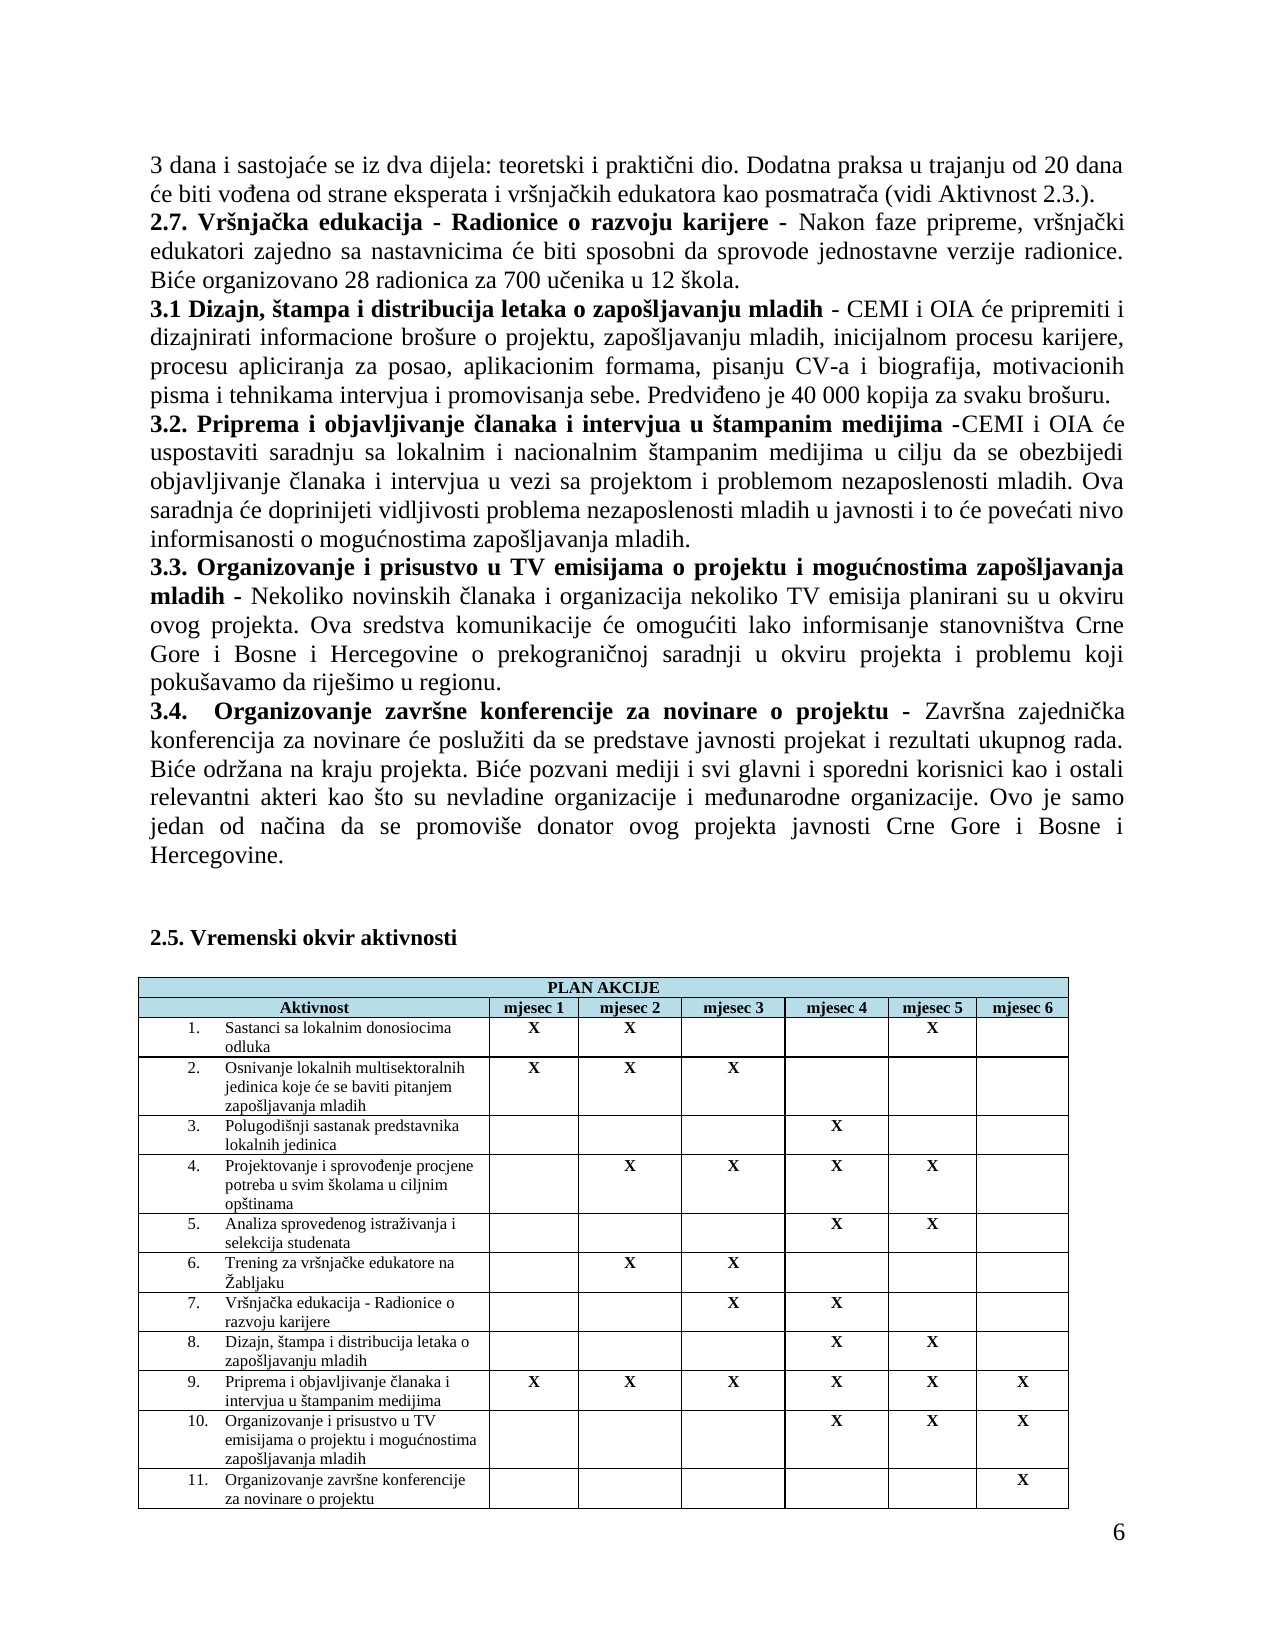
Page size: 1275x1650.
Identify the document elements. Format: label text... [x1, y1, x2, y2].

table_cell Osnivanje lokalnih multisektoralnih jedinica koje će se baviti pitanjem zapošljavanja mladih [139, 1058, 489, 1115]
table_cell X [786, 1214, 888, 1252]
table_cell Vršnjačka edukacija - Radionice o razvoju karijere [139, 1293, 489, 1331]
table_cell [977, 1018, 1068, 1056]
table_cell [490, 1155, 578, 1213]
table_cell Analiza sprovedenog istraživanja i selekcija studenata [139, 1214, 489, 1252]
table_cell Aktivnost [139, 998, 489, 1017]
table_cell [682, 1411, 784, 1468]
table_cell [977, 1155, 1068, 1213]
table_cell Priprema i objavljivanje članaka i intervjua u štampanim medijima [139, 1371, 489, 1410]
table_cell X [889, 1214, 976, 1252]
table_cell X [579, 1253, 681, 1292]
table_cell Organizovanje završne konferencije za novinare o projektu [139, 1469, 489, 1508]
table_cell [579, 1332, 681, 1370]
table_cell Polugodišnji sastanak predstavnika lokalnih jedinica [139, 1116, 489, 1154]
table_cell [490, 1116, 578, 1154]
table_cell [579, 1293, 681, 1331]
table_cell X [977, 1371, 1068, 1410]
table_cell [977, 1214, 1068, 1252]
text 3.3. Organizovanje i prisustvo u TV emisijama o projektu i mogućnostima zapošljavanja mladih - Nekoliko novinskih članaka i organizacija nekoliko TV emisija planirani su u okviru ovog projekta. Ova sredstva komunikacije će omogućiti lako informisanje stanovništva Crne Gore i Bosne i Hercegovine o prekograničnoj saradnji u okviru projekta i problemu koji pokušavamo da riješimo u regionu. [150, 552, 1125, 696]
table_cell mjesec 4 [786, 998, 888, 1017]
table_cell [977, 1253, 1068, 1292]
table_cell X [579, 1018, 681, 1056]
table_cell [889, 1253, 976, 1292]
table_cell [490, 1214, 578, 1252]
table_cell Trening za vršnjačke edukatore na Žabljaku [139, 1253, 489, 1292]
table_cell X [889, 1155, 976, 1213]
table_cell mjesec 3 [682, 998, 784, 1017]
table_cell X [490, 1371, 578, 1410]
table_cell X [889, 1018, 976, 1056]
table_cell X [682, 1371, 784, 1410]
table_cell [889, 1469, 976, 1508]
table_cell [889, 1116, 976, 1154]
text 2.7. Vršnjačka edukacija - Radionice o razvoju karijere - Nakon faze pripreme, vršnjački edukatori zajedno sa nastavnicima će biti sposobni da sprovode jednostavne verzije radionice. Biće organizovano 28 radionica za 700 učenika u 12 škola. [150, 207, 1125, 294]
table_cell [977, 1293, 1068, 1331]
table_cell [579, 1411, 681, 1468]
table_cell X [682, 1155, 784, 1213]
table_cell X [490, 1058, 578, 1115]
table_cell X [889, 1332, 976, 1370]
text 3.2. Priprema i objavljivanje članaka i intervjua u štampanim medijima -CEMI i OIA će uspostaviti saradnju sa lokalnim i nacionalnim štampanim medijima u cilju da se obezbijedi objavljivanje članaka i intervjua u vezi sa projektom i problemom nezaposlenosti mladih. Ova saradnja će doprinijeti vidljivosti problema nezaposlenosti mladih u javnosti i to će povećati nivo informisanosti o mogućnostima zapošljavanja mladih. [150, 409, 1125, 552]
table_cell [786, 1058, 888, 1115]
table_cell [490, 1293, 578, 1331]
table_cell mjesec 2 [579, 998, 681, 1017]
table_cell [682, 1018, 784, 1056]
table_cell mjesec 6 [977, 998, 1068, 1017]
table_cell X [977, 1469, 1068, 1508]
table_cell X [786, 1332, 888, 1370]
table_cell X [490, 1018, 578, 1056]
table_cell [682, 1116, 784, 1154]
table_cell [579, 1116, 681, 1154]
table_cell [579, 1214, 681, 1252]
table_cell mjesec 5 [889, 998, 976, 1017]
table_cell [977, 1332, 1068, 1370]
table_cell [490, 1332, 578, 1370]
table_cell [682, 1469, 784, 1508]
text 3.4. Organizovanje završne konferencije za novinare o projektu - Završna zajednička konferencija za novinare će poslužiti da se predstave javnosti projekat i rezultati ukupnog rada. Biće održana na kraju projekta. Biće pozvani mediji i svi glavni i sporedni korisnici kao i ostali relevantni akteri kao što su nevladine organizacije i međunarodne organizacije. Ovo je samo jedan od načina da se promoviše donator ovog projekta javnosti Crne Gore i Bosne i Hercegovine. [150, 696, 1125, 869]
table_cell Projektovanje i sprovođenje procjene potreba u svim školama u ciljnim opštinama [139, 1155, 489, 1213]
table_cell X [977, 1411, 1068, 1468]
table_cell X [786, 1371, 888, 1410]
table_cell mjesec 1 [490, 998, 578, 1017]
table_cell X [579, 1058, 681, 1115]
table_cell X [682, 1058, 784, 1115]
table_cell [579, 1469, 681, 1508]
table_cell X [889, 1411, 976, 1468]
table_cell Dizajn, štampa i distribucija letaka o zapošljavanju mladih [139, 1332, 489, 1370]
table_cell X [579, 1371, 681, 1410]
table_header PLAN AKCIJE [139, 978, 1068, 997]
table_cell [786, 1253, 888, 1292]
table_cell [490, 1253, 578, 1292]
table_cell X [786, 1293, 888, 1331]
table_cell X [889, 1371, 976, 1410]
table_cell [682, 1214, 784, 1252]
table_cell X [786, 1411, 888, 1468]
table_cell X [786, 1116, 888, 1154]
table_cell [682, 1332, 784, 1370]
table_cell Sastanci sa lokalnim donosiocima odluka [139, 1018, 489, 1056]
table_cell Organizovanje i prisustvo u TV emisijama o projektu i mogućnostima zapošljavanja mladih [139, 1411, 489, 1468]
table_cell [889, 1058, 976, 1115]
table_cell [490, 1469, 578, 1508]
table_cell X [682, 1253, 784, 1292]
table_cell X [786, 1155, 888, 1213]
table_cell [977, 1058, 1068, 1115]
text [150, 150, 1125, 207]
table_cell [786, 1469, 888, 1508]
table_cell X [579, 1155, 681, 1213]
text 2.5. Vremenski okvir aktivnosti [150, 924, 1125, 950]
table_cell [786, 1018, 888, 1056]
table_cell X [682, 1293, 784, 1331]
table_cell [490, 1411, 578, 1468]
text 3.1 Dizajn, štampa i distribucija letaka o zapošljavanju mladih - CEMI i OIA će pripremiti i dizajnirati informacione brošure o projektu, zapošljavanju mladih, inicijalnom procesu karijere, procesu apliciranja za posao, aplikacionim formama, pisanju CV-a i biografija, motivacionih pisma i tehnikama intervjua i promovisanja sebe. Predviđeno je 40 000 kopija za svaku brošuru. [150, 294, 1125, 409]
table_cell [889, 1293, 976, 1331]
table_cell [977, 1116, 1068, 1154]
